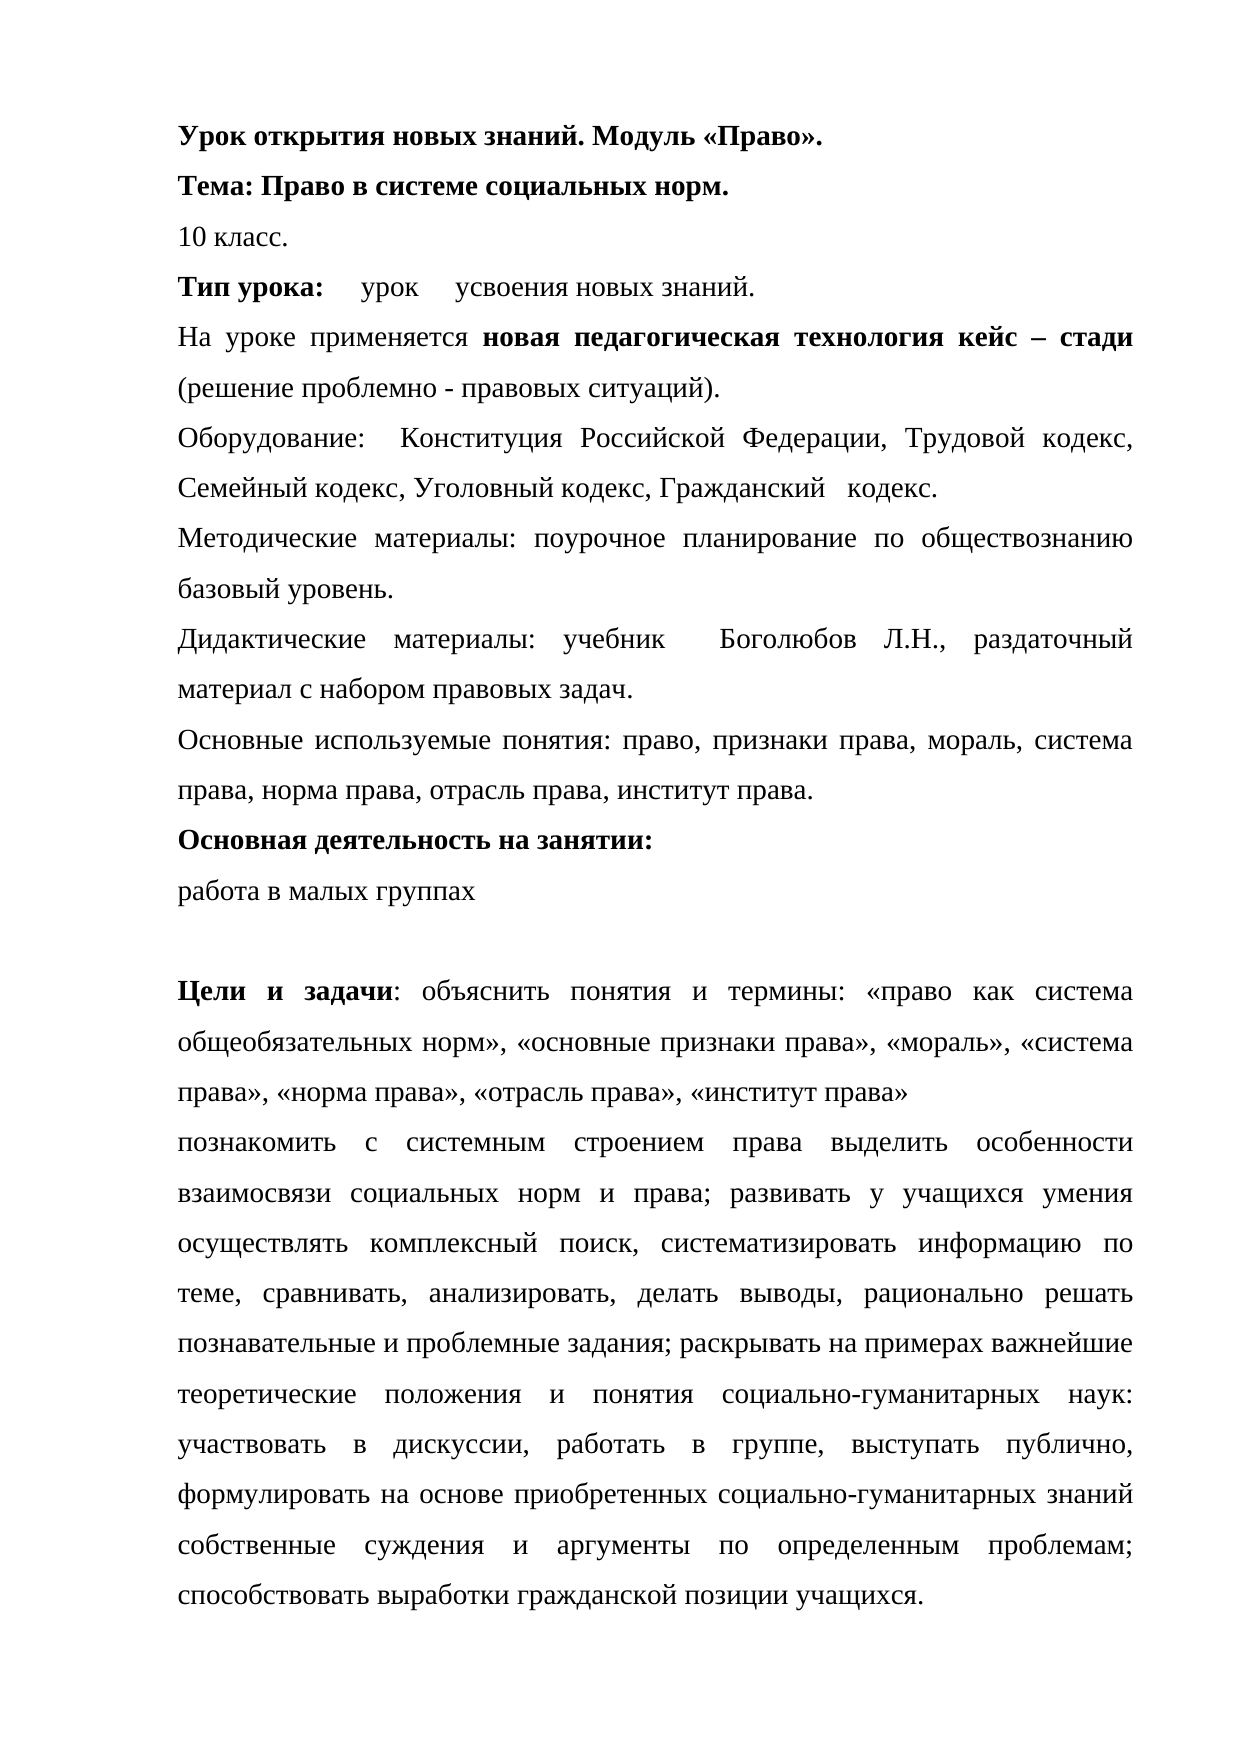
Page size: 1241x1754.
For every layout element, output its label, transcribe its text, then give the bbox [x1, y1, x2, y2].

text Дидактические материалы: учебник Боголюбов Л.Н., раздаточный материал с набором правовых задач. [177, 621, 1134, 705]
text Тема: Право в системе социальных норм. [177, 168, 1134, 202]
text На уроке применяется новая педагогическая технология кейс – стади (решение проблемно - правовых ситуаций). [177, 319, 1134, 403]
text работа в малых группах [177, 873, 1134, 906]
text Основные используемые понятия: право, признаки права, мораль, система права, норма права, отрасль права, институт права. [177, 722, 1134, 806]
text Методические материалы: поурочное планирование по обществознанию базовый уровень. [177, 521, 1134, 604]
text Урок открытия новых знаний. Модуль «Право». [177, 118, 1134, 152]
text Основная деятельность на занятии: [177, 822, 1134, 856]
text 10 класс. [177, 219, 1134, 252]
text Цели и задачи: объяснить понятия и термины: «право как система общеобязательных норм», «основные признаки права», «мораль», «система права», «норма права», «отрасль права», «институт права» [177, 973, 1134, 1108]
text Тип урока: урок усвоения новых знаний. [177, 269, 1134, 303]
text познакомить с системным строением права выделить особенности взаимосвязи социальных норм и права; развивать у учащихся умения осуществлять комплексный поиск, систематизировать информацию по теме, сравнивать, анализировать, делать выводы, рационально решать познавательные и проблемные задания; раскрывать на примерах важнейшие теоретические положения и понятия социально-гуманитарных наук: участвовать в дискуссии, работать в группе, выступать публично, формулировать на основе приобретенных социально-гуманитарных знаний собственные суждения и аргументы по определенным проблемам; способствовать выработки гражданской позиции учащихся. [177, 1124, 1134, 1611]
text Оборудование: Конституция Российской Федерации, Трудовой кодекс, Семейный кодекс, Уголовный кодекс, Гражданский кодекс. [177, 420, 1134, 504]
